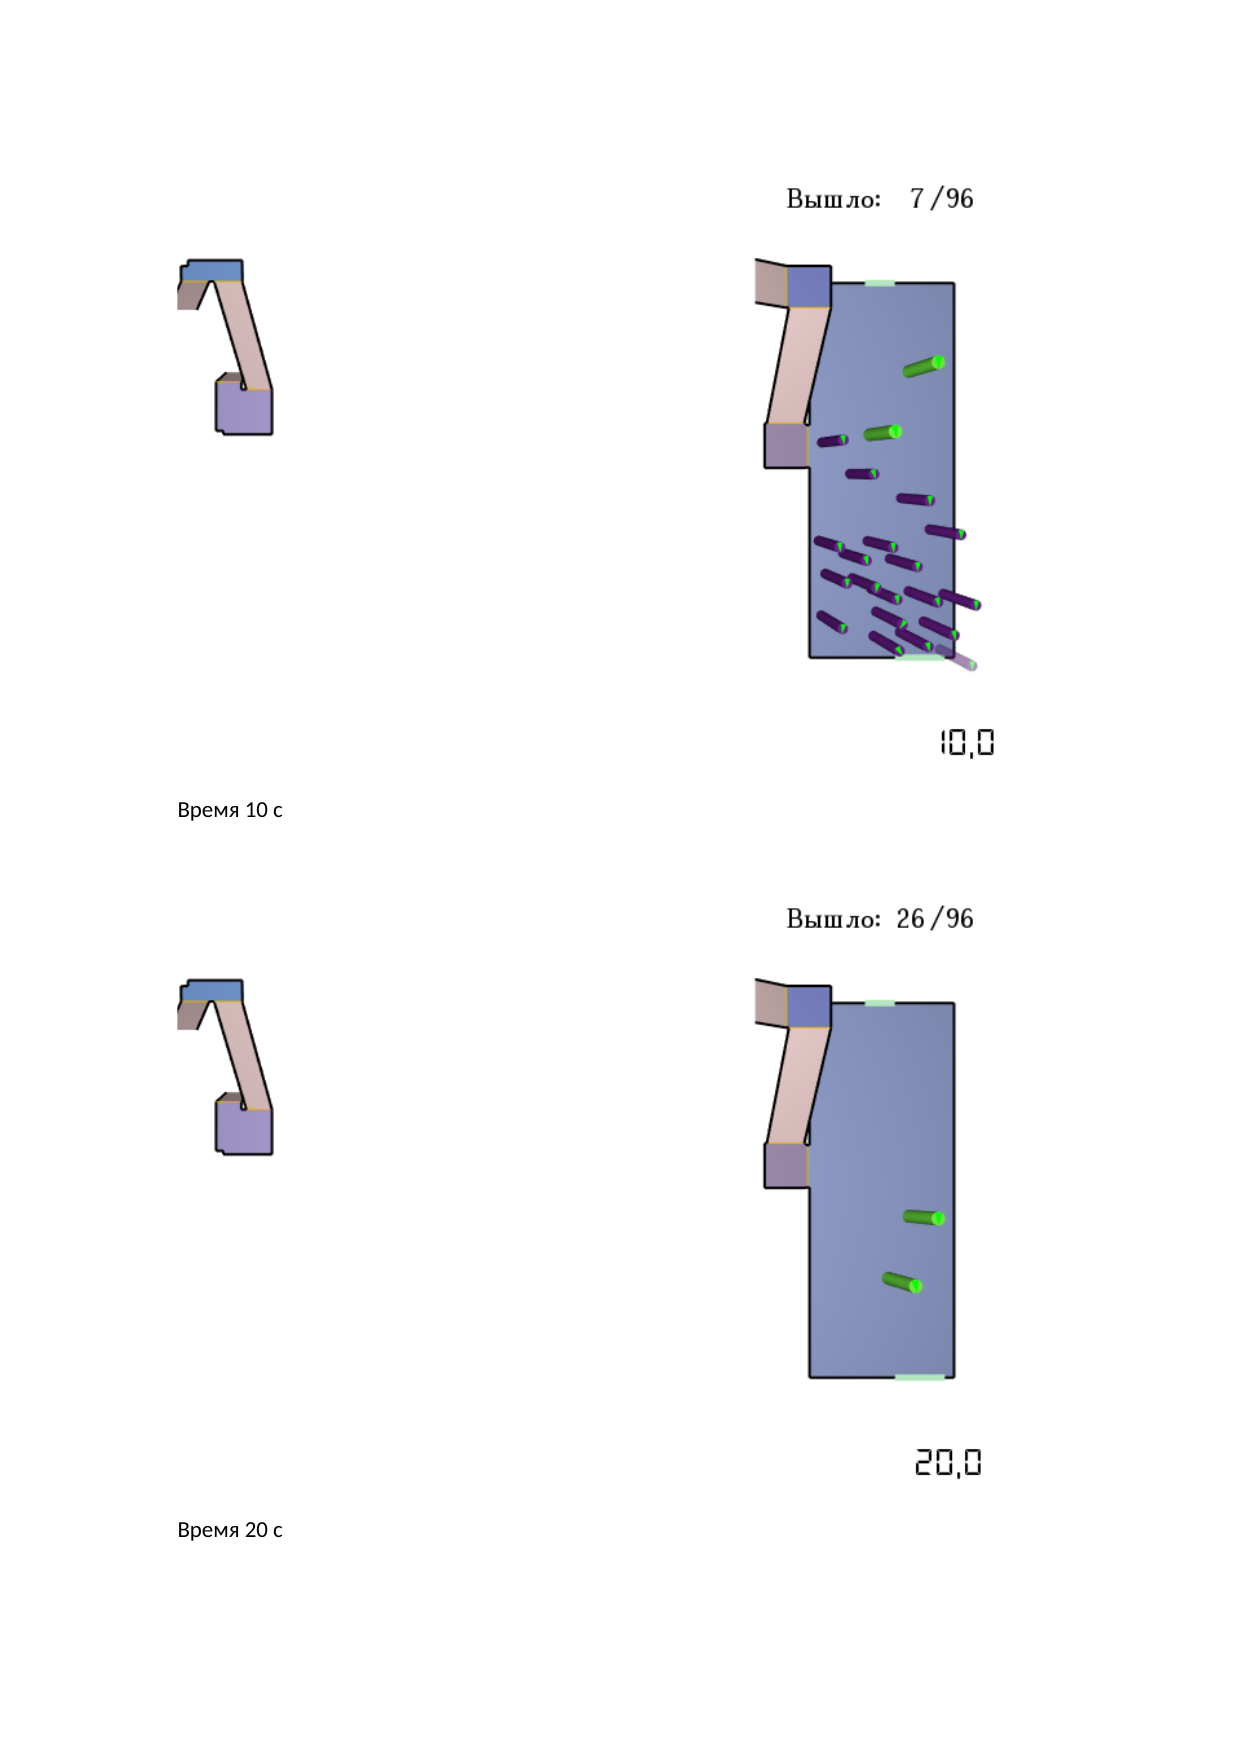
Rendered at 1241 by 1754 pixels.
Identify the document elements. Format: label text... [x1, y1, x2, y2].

picture [177, 160, 1004, 781]
text Время 10 с [177, 795, 1152, 823]
picture [177, 880, 1004, 1501]
text Время 20 с [177, 1515, 1152, 1543]
